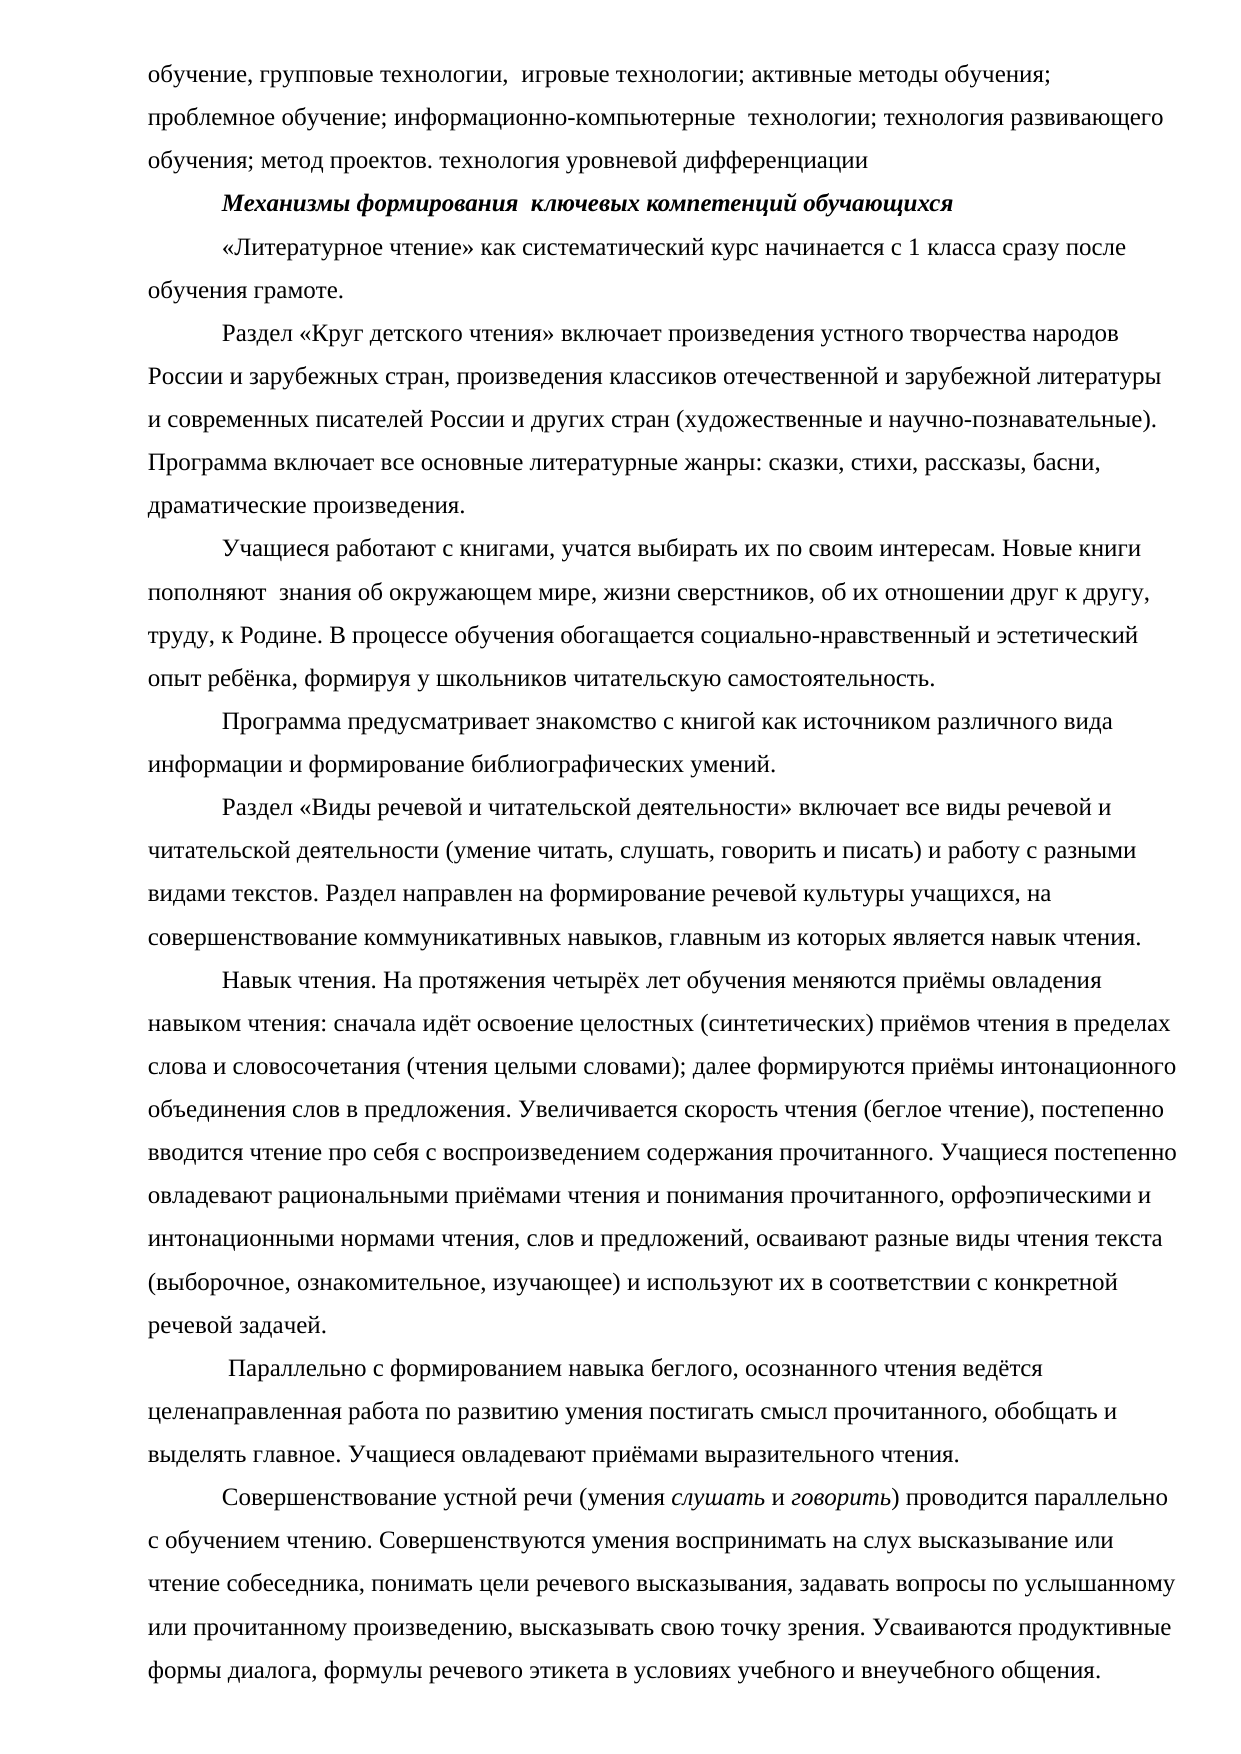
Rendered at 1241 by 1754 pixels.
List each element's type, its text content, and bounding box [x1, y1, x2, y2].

text Программа предусматривает знакомство с книгой как источником различного вида информации и формирование библиографических умений. [148, 706, 1181, 778]
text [148, 59, 1181, 174]
text Учащиеся работают с книгами, учатся выбирать их по своим интересам. Новые книги пополняют знания об окружающем мире, жизни сверстников, об их отношении друг к другу, труду, к Родине. В процессе обучения обогащается социально-нравственный и эстетический опыт ребёнка, формируя у школьников читательскую самостоятельность. [148, 533, 1181, 692]
text Навык чтения. На протяжения четырёх лет обучения меняются приёмы овладения навыком чтения: сначала идёт освоение целостных (синтетических) приёмов чтения в пределах слова и словосочетания (чтения целыми словами); далее формируются приёмы интонационного объединения слов в предложения. Увеличивается скорость чтения (беглое чтение), постепенно вводится чтение про себя с воспроизведением содержания прочитанного. Учащиеся постепенно овладевают рациональными приёмами чтения и понимания прочитанного, орфоэпическими и интонационными нормами чтения, слов и предложений, осваивают разные виды чтения текста (выборочное, ознакомительное, изучающее) и используют их в соответствии с конкретной речевой задачей. [148, 965, 1181, 1338]
text «Литературное чтение» как систематический курс начинается с 1 класса сразу после обучения грамоте. [148, 232, 1181, 303]
text Раздел «Виды речевой и читательской деятельности» включает все виды речевой и читательской деятельности (умение читать, слушать, говорить и писать) и работу с разными видами текстов. Раздел направлен на формирование речевой культуры учащихся, на совершенствование коммуникативных навыков, главным из которых является навык чтения. [148, 792, 1181, 950]
text Параллельно с формированием навыка беглого, осознанного чтения ведётся целенаправленная работа по развитию умения постигать смысл прочитанного, обобщать и выделять главное. Учащиеся овладевают приёмами выразительного чтения. [148, 1353, 1181, 1468]
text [148, 1482, 1181, 1683]
subtitle Механизмы формирования ключевых компетенций обучающихся [148, 188, 1181, 217]
text Раздел «Круг детского чтения» включает произведения устного творчества народов России и зарубежных стран, произведения классиков отечественной и зарубежной литературы и современных писателей России и других стран (художественные и научно-познавательные). Программа включает все основные литературные жанры: сказки, стихи, рассказы, басни, драматические произведения. [148, 318, 1181, 519]
